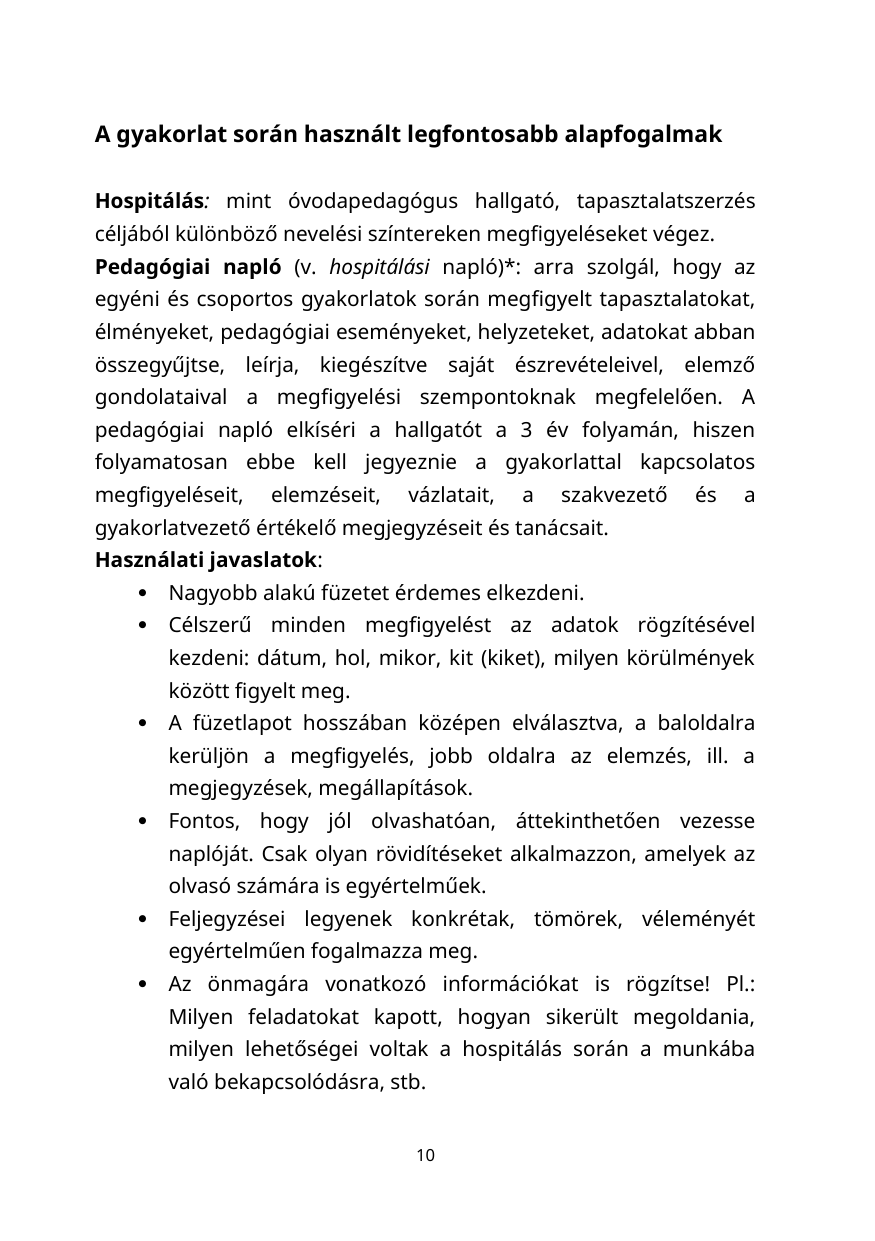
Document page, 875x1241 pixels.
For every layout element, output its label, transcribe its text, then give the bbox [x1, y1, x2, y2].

text Hospitálás: mint óvodapedagógus hallgató, tapasztalatszerzés céljából különböző nevelési színtereken megfigyeléseket végez. [94, 187, 756, 248]
text A gyakorlat során használt legfontosabb alapfogalmak [94, 118, 756, 149]
list A füzetlapot hosszában középen elválasztva, a baloldalra kerüljön a megfigyelés, jobb oldalra az elemzés, ill. a megjegyzések, megállapítások. [139, 708, 756, 802]
list Használati javaslatok: [94, 545, 756, 574]
list Fontos, hogy jól olvashatóan, áttekinthetően vezesse naplóját. Csak olyan rövidítéseket alkalmazzon, amelyek az olvasó számára is egyértelműek. [139, 806, 756, 900]
list Nagyobb alakú füzetet érdemes elkezdeni. [139, 578, 756, 606]
list Feljegyzései legyenek konkrétak, tömörek, véleményét egyértelműen fogalmazza meg. [139, 904, 756, 965]
list Az önmagára vonatkozó információkat is rögzítse! Pl.: Milyen feladatokat kapott, hogyan sikerült megoldania, milyen lehetőségei voltak a hospitálás során a munkába való bekapcsolódásra, stb. [139, 969, 756, 1095]
text Pedagógiai napló (v. hospitálási napló)*: arra szolgál, hogy az egyéni és csoportos gyakorlatok során megfigyelt tapasztalatokat, élményeket, pedagógiai eseményeket, helyzeteket, adatokat abban összegyűjtse, leírja, kiegészítve saját észrevételeivel, elemző gondolataival a megfigyelési szempontoknak megfelelően. A pedagógiai napló elkíséri a hallgatót a 3 év folyamán, hiszen folyamatosan ebbe kell jegyeznie a gyakorlattal kapcsolatos megfigyeléseit, elemzéseit, vázlatait, a szakvezető és a gyakorlatvezető értékelő megjegyzéseit és tanácsait. [94, 252, 756, 541]
list Célszerű minden megfigyelést az adatok rögzítésével kezdeni: dátum, hol, mikor, kit (kiket), milyen körülmények között figyelt meg. [139, 611, 756, 704]
